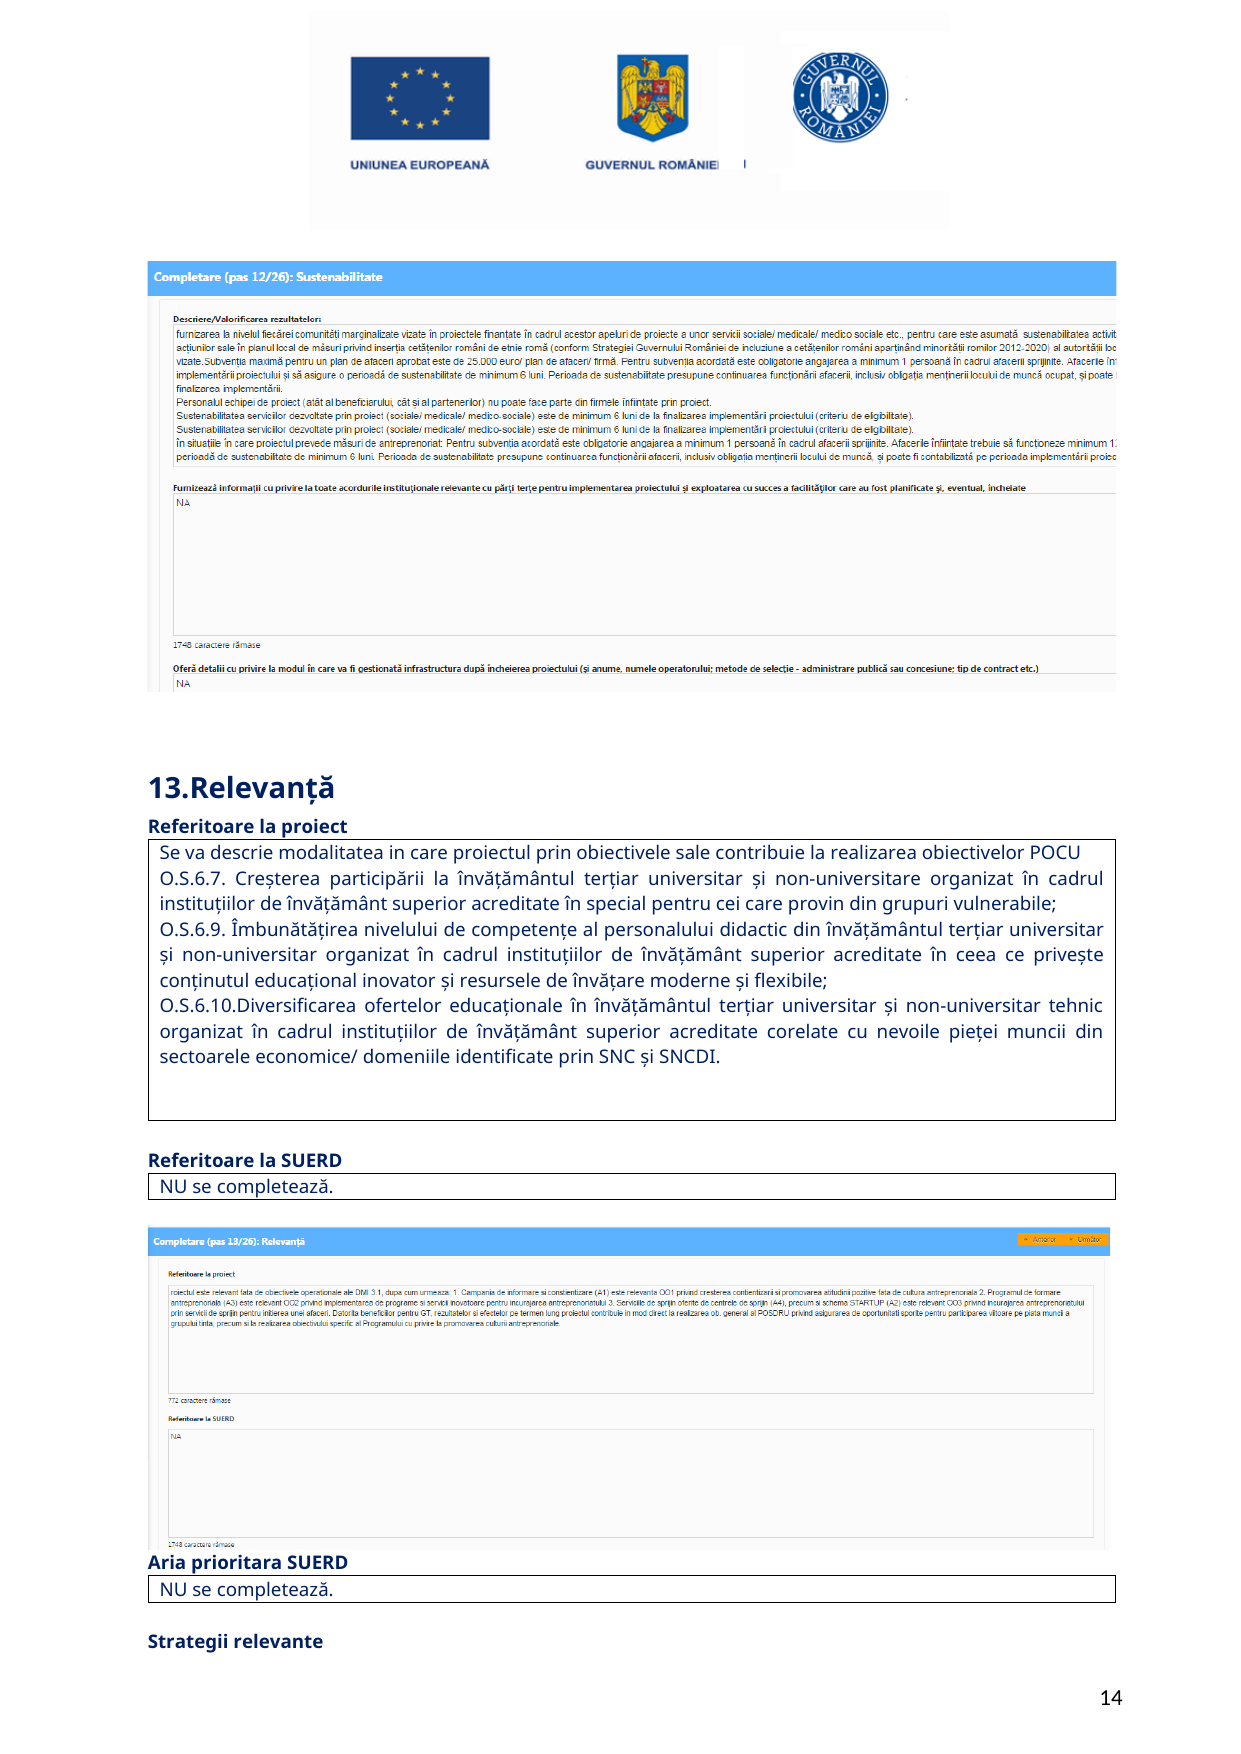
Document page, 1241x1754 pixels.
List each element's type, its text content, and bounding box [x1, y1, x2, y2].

subtitle 13.Relevanță [148, 767, 1122, 807]
text Referitoare la proiect [148, 813, 1122, 838]
table_header Se va descrie modalitatea in care proiectul prin obiectivele sale contribuie la realizarea obiectivelor POCU O.S.6.7. Creșterea participării la învățământul terțiar universitar și non-universitare organizat în cadrul instituțiilor de învățământ superior acreditate în special pentru cei care provin din grupuri vulnerabile; O.S.6.9. Îmbunătățirea nivelului de competențe al personalului didactic din învățământul terțiar universitar și non-universitar organizat în cadrul instituțiilor de învățământ superior acreditate în ceea ce privește conținutul educațional inovator şi resursele de învățare moderne şi flexibile; O.S.6.10.Diversificarea ofertelor educaționale în învățământul terțiar universitar și non-universitar tehnic organizat în cadrul instituțiilor de învățământ superior acreditate corelate cu nevoile pieței muncii din sectoarele economice/ domeniile identificate prin SNC şi SNCDI. [149, 840, 1115, 1120]
text Referitoare la SUERD [148, 1147, 1122, 1172]
picture [147, 1225, 1110, 1550]
text Strategii relevante [148, 1628, 1122, 1654]
table_header NU se completează. [149, 1174, 1115, 1199]
picture [309, 11, 950, 230]
text Aria prioritara SUERD [148, 1549, 1122, 1575]
picture [147, 261, 1117, 692]
table_header NU se completează. [149, 1576, 1115, 1602]
